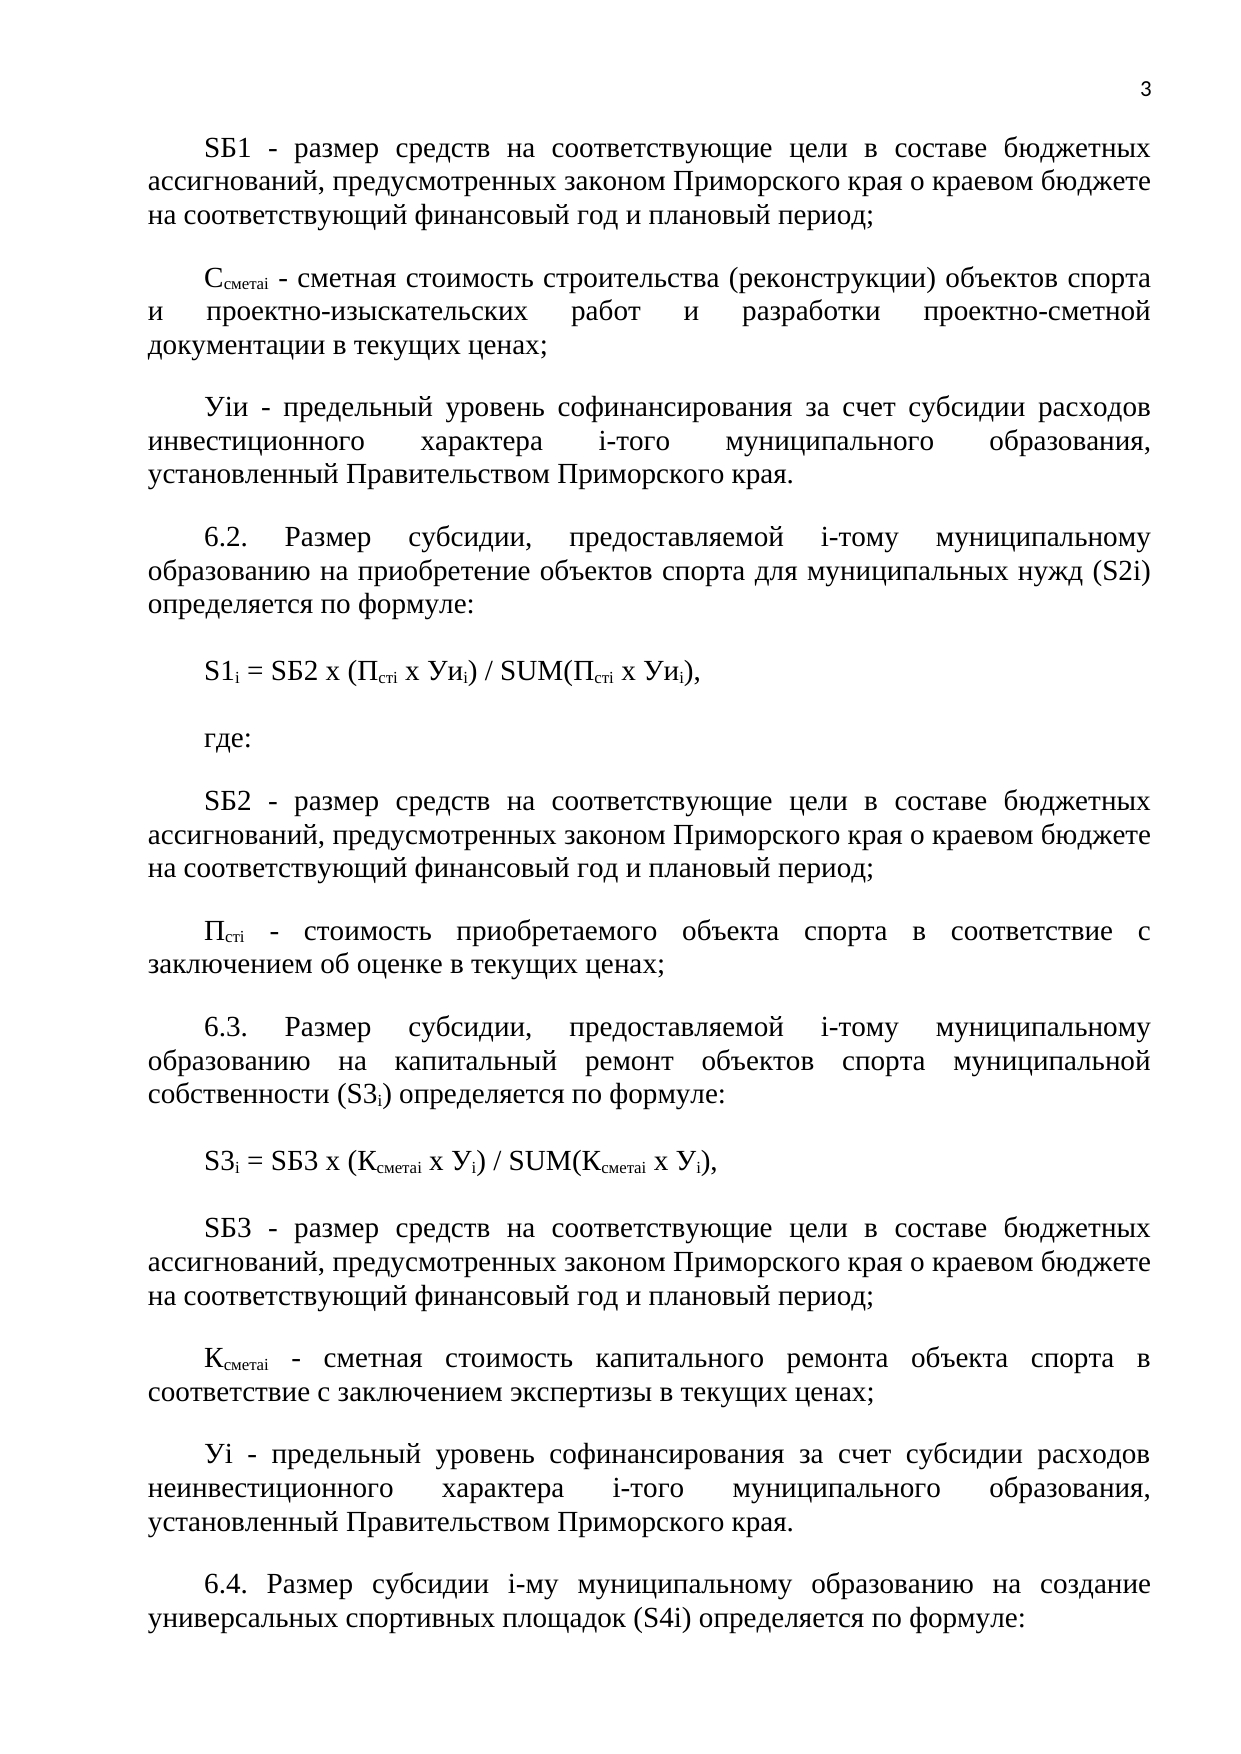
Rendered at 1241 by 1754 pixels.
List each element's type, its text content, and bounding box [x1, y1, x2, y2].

text 6.3. Размер субсидии, предоставляемой i-тому муниципальному образованию на капитальный ремонт объектов спорта муниципальной собственности (S3i) определяется по формуле: [148, 1009, 1152, 1110]
text где: [148, 721, 1152, 754]
text 6.2. Размер субсидии, предоставляемой i-тому муниципальному образованию на приобретение объектов спорта для муниципальных нужд (S2i) определяется по формуле: [148, 519, 1152, 620]
text Ксметаi - сметная стоимость капитального ремонта объекта спорта в соответствие с заключением экспертизы в текущих ценах; [148, 1340, 1152, 1407]
text Ссметаi - сметная стоимость строительства (реконструкции) объектов спорта и проектно-изыскательских работ и разработки проектно-сметной документации в текущих ценах; [148, 260, 1152, 360]
text SБ3 - размер средств на соответствующие цели в составе бюджетных ассигнований, предусмотренных законом Приморского края о краевом бюджете на соответствующий финансовый год и плановый период; [148, 1211, 1152, 1311]
text SБ1 - размер средств на соответствующие цели в составе бюджетных ассигнований, предусмотренных законом Приморского края о краевом бюджете на соответствующий финансовый год и плановый период; [148, 130, 1152, 231]
text S1i = SБ2 x (Пстi x Уиi) / SUM(Пстi x Уиi), [148, 653, 1152, 687]
text 6.4. Размер субсидии i-му муниципальному образованию на создание универсальных спортивных площадок (S4i) определяется по формуле: [148, 1566, 1152, 1633]
text Пстi - стоимость приобретаемого объекта спорта в соответствие с заключением об оценке в текущих ценах; [148, 913, 1152, 980]
text SБ2 - размер средств на соответствующие цели в составе бюджетных ассигнований, предусмотренных законом Приморского края о краевом бюджете на соответствующий финансовый год и плановый период; [148, 783, 1152, 884]
text S3i = SБ3 x (Ксметаi x Уi) / SUM(Ксметаi x Уi), [148, 1143, 1152, 1177]
text Уi - предельный уровень софинансирования за счет субсидии расходов неинвестиционного характера i-того муниципального образования, установленный Правительством Приморского края. [148, 1437, 1152, 1537]
text Уiи - предельный уровень софинансирования за счет субсидии расходов инвестиционного характера i-того муниципального образования, установленный Правительством Приморского края. [148, 389, 1152, 490]
